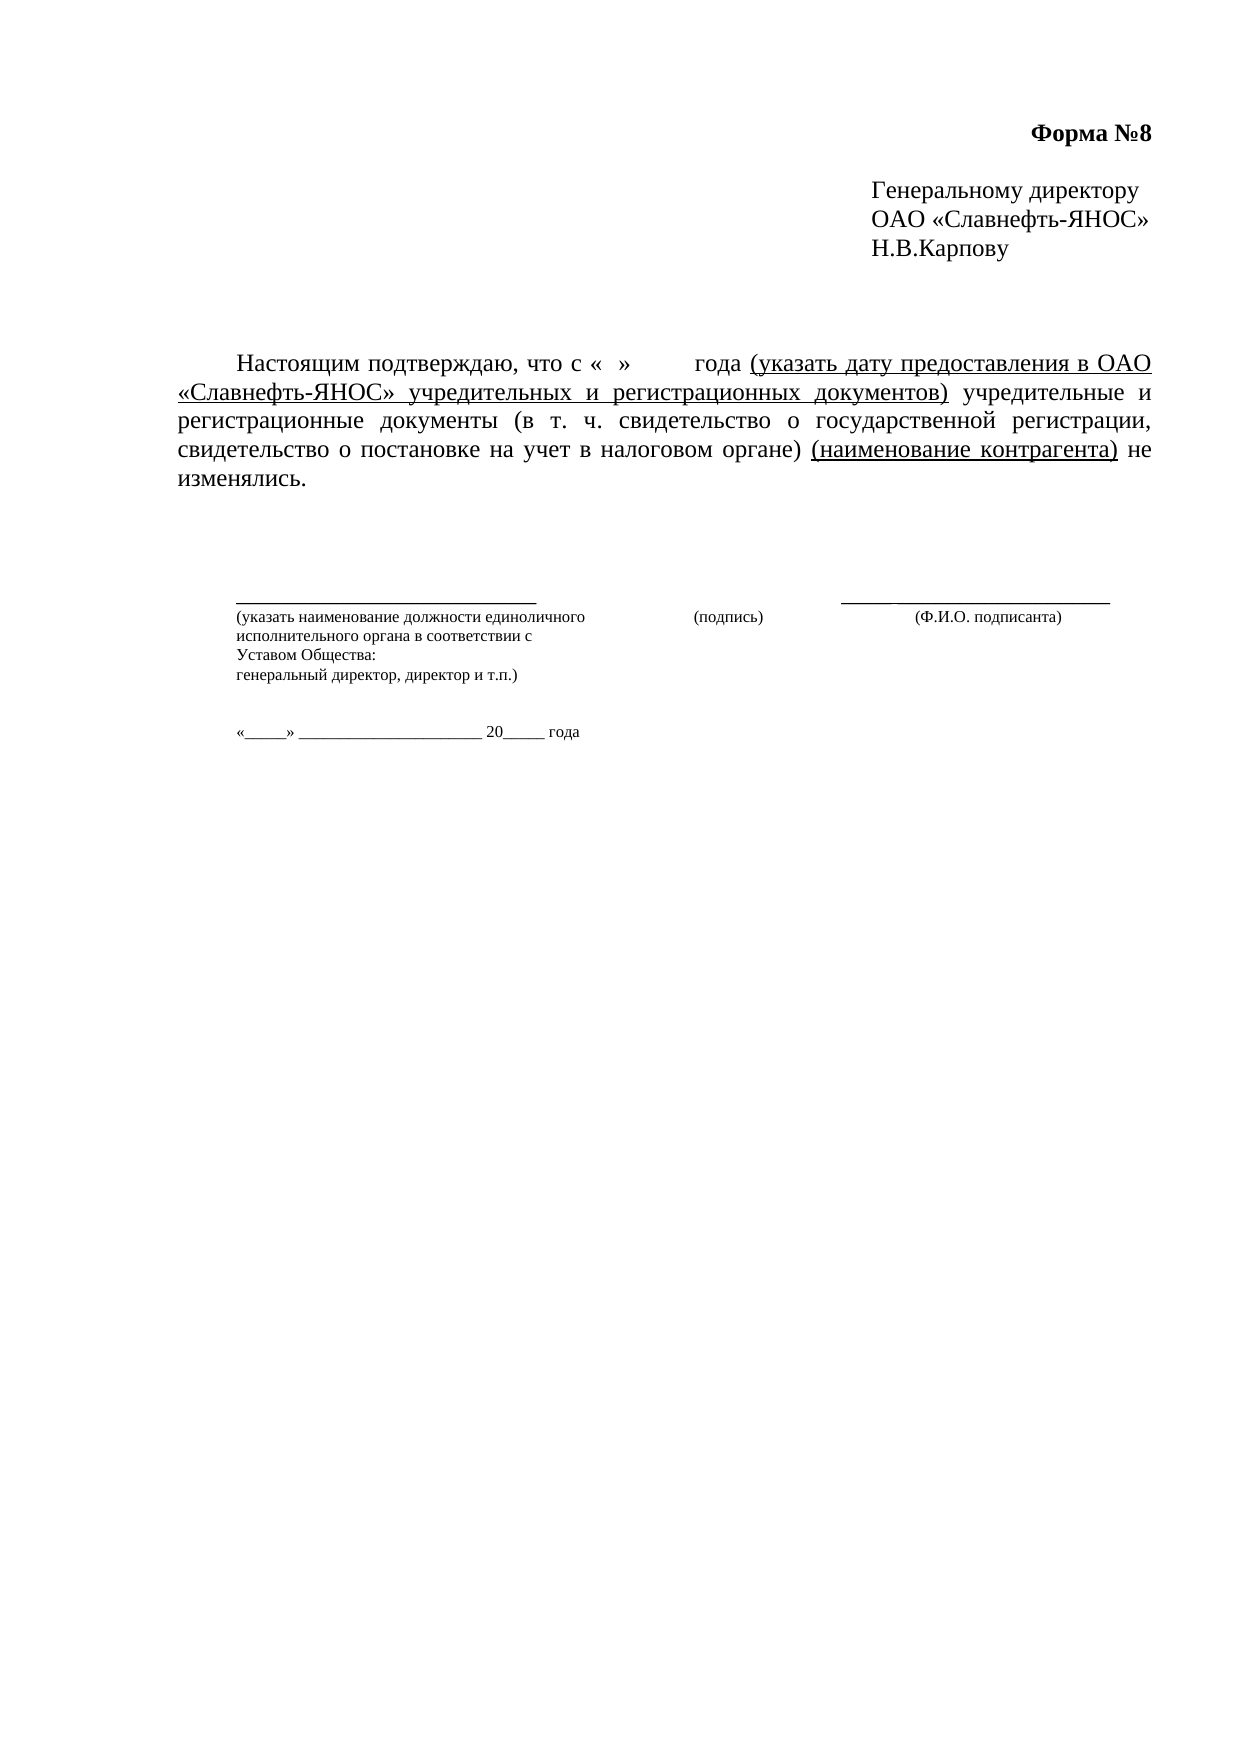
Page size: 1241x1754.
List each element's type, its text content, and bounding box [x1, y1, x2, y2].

text ОАО «Славнефть-ЯНОС» [177, 204, 1152, 233]
text (указать наименование должности единоличного (подпись) (Ф.И.О. подписанта) [177, 607, 1152, 626]
text исполнительного органа в соответствии с [177, 626, 1152, 645]
text Настоящим подтверждаю, что с « » года (указать дату предоставления в ОАО «Славнефть-ЯНОС» учредительных и регистрационных документов) учредительные и регистрационные документы (в т. ч. свидетельство о государственной регистрации, свидетельство о постановке на учет в налоговом органе) (наименование контрагента) не изменялись. [177, 348, 1152, 492]
text Форма №8 [177, 118, 1152, 147]
text генеральный директор, директор и т.п.) [177, 664, 1152, 683]
text ________________________ ____ _________________ [177, 578, 1152, 607]
text Уставом Общества: [177, 645, 1152, 664]
text «_____» ______________________ 20_____ года [177, 722, 1152, 741]
text Н.В.Карпову [177, 233, 1152, 262]
text Генеральному директору [177, 176, 1152, 204]
